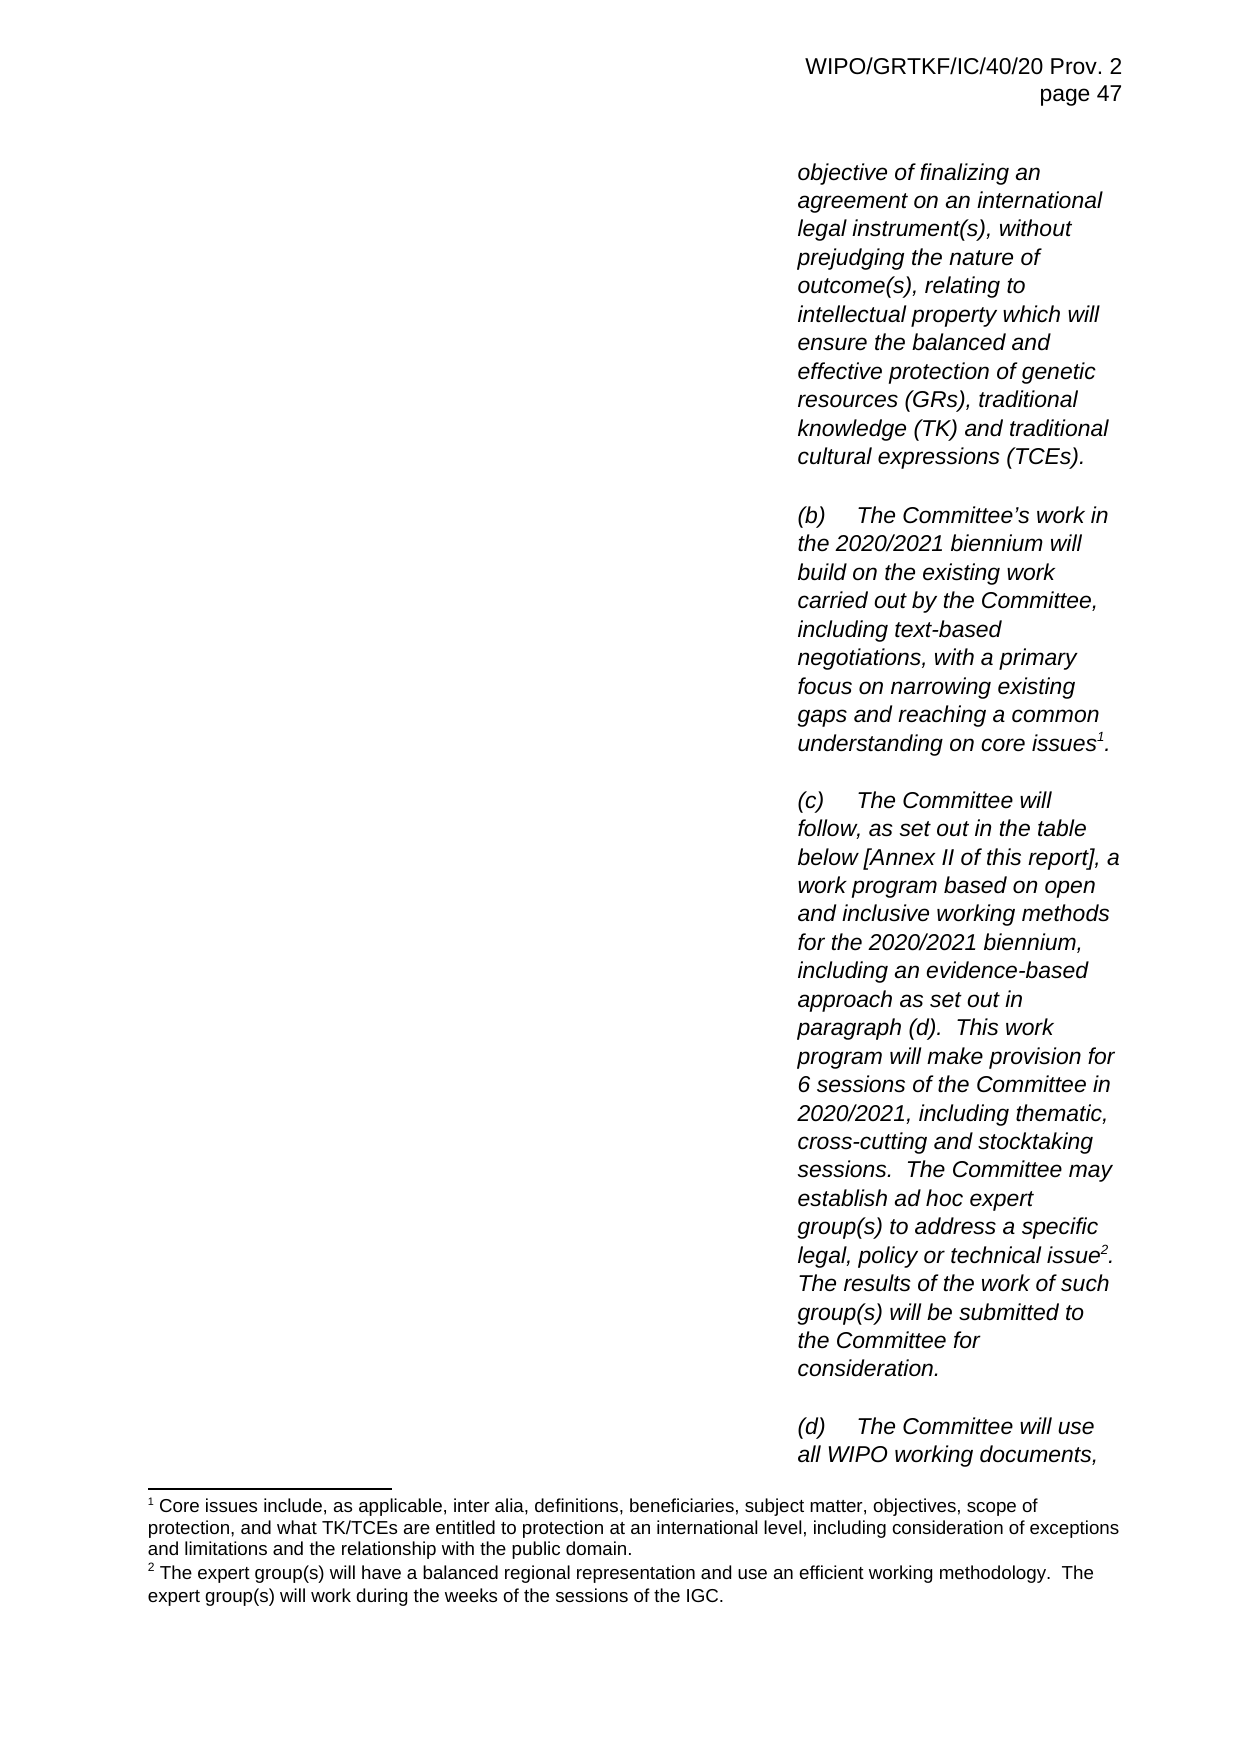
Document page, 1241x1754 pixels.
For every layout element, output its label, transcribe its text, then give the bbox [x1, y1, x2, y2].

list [797, 158, 1122, 469]
list The Committee will follow, as set out in the table below [Annex II of this report], a work program based on open and inclusive working methods for the 2020/2021 biennium, including an evidence-based approach as set out in paragraph (d). This work program will make provision for 6 sessions of the Committee in 2020/2021, including thematic, cross-cutting and stocktaking sessions. The Committee may establish ad hoc expert group(s) to address a specific legal, policy or technical issue. The results of the work of such group(s) will be submitted to the Committee for consideration. [797, 787, 1122, 1382]
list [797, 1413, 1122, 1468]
list The Committee’s work in the 2020/2021 biennium will build on the existing work carried out by the Committee, including text-based negotiations, with a primary focus on narrowing existing gaps and reaching a common understanding on core issues. [797, 502, 1122, 756]
